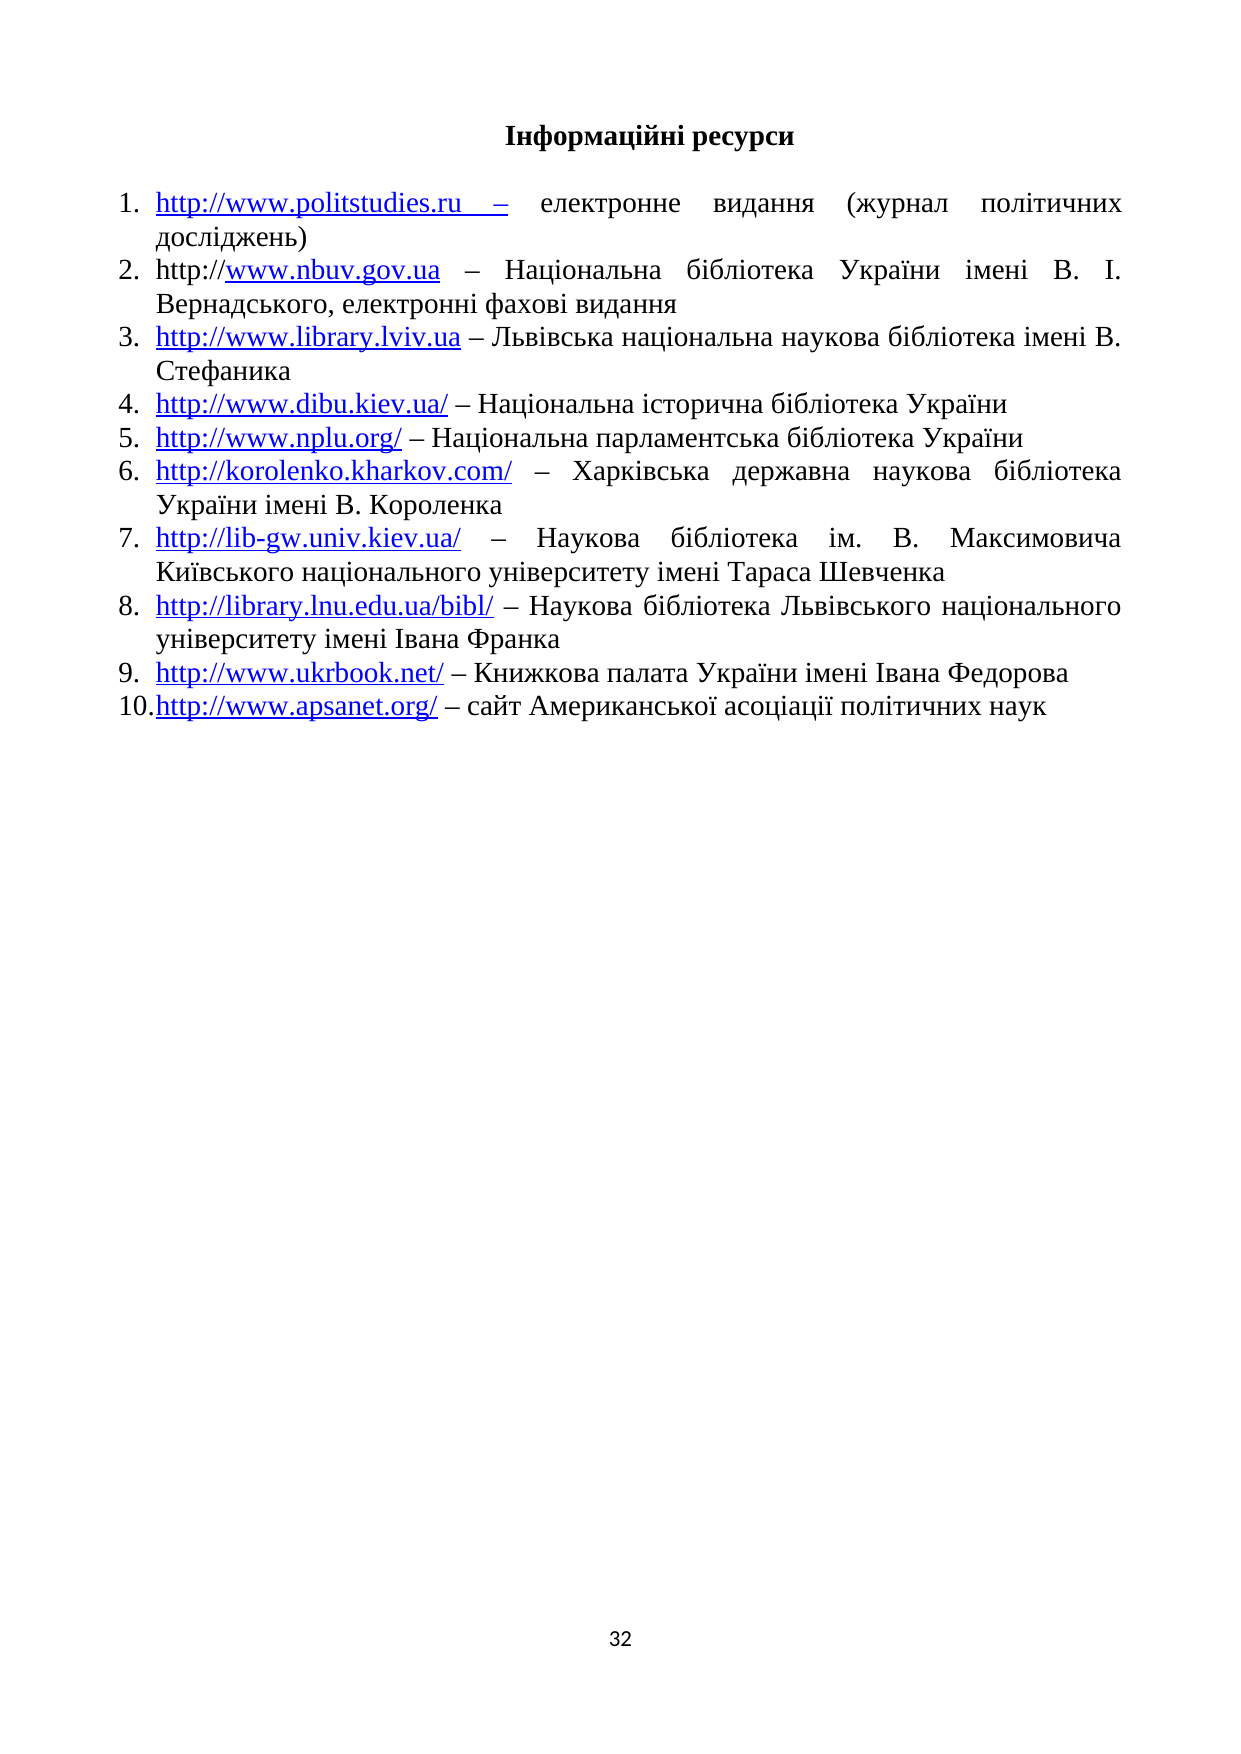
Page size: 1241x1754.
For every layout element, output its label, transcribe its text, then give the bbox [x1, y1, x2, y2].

list http://www.nbuv.gov.ua – Національна бібліотека України імені В. І. Вернадського, електронні фахові видання [118, 252, 1122, 319]
list http://korolenko.kharkov.com/ – Харківська державна наукова бібліотека України імені В. Короленка [118, 453, 1122, 521]
list http://library.lnu.edu.ua/bibl/ – Наукова бібліотека Львівського національного університету імені Івана Франка [118, 588, 1122, 655]
list http://www.dibu.kiev.ua/ – Національна історична бібліотека України [118, 386, 1122, 420]
list http://lib-gw.univ.kiev.ua/ – Наукова бібліотека ім. В. Максимовича Київського національного університету імені Тараса Шевченка [118, 521, 1122, 588]
list http://www.apsanet.org/ – сайт Американської асоціації політичних наук [118, 688, 1122, 722]
list http://www.ukrbook.net/ – Книжкова палата України імені Івана Федорова [118, 655, 1122, 688]
text Інформаційні ресурси [118, 118, 1122, 152]
list http://www.library.lviv.ua – Львівська національна наукова бібліотека імені В. Стефаника [118, 319, 1122, 386]
list http://www.politstudies.ru – електронне видання (журнал політичних досліджень) [118, 185, 1122, 252]
list http://www.nplu.org/ – Національна парламентська бібліотека України [118, 420, 1122, 453]
